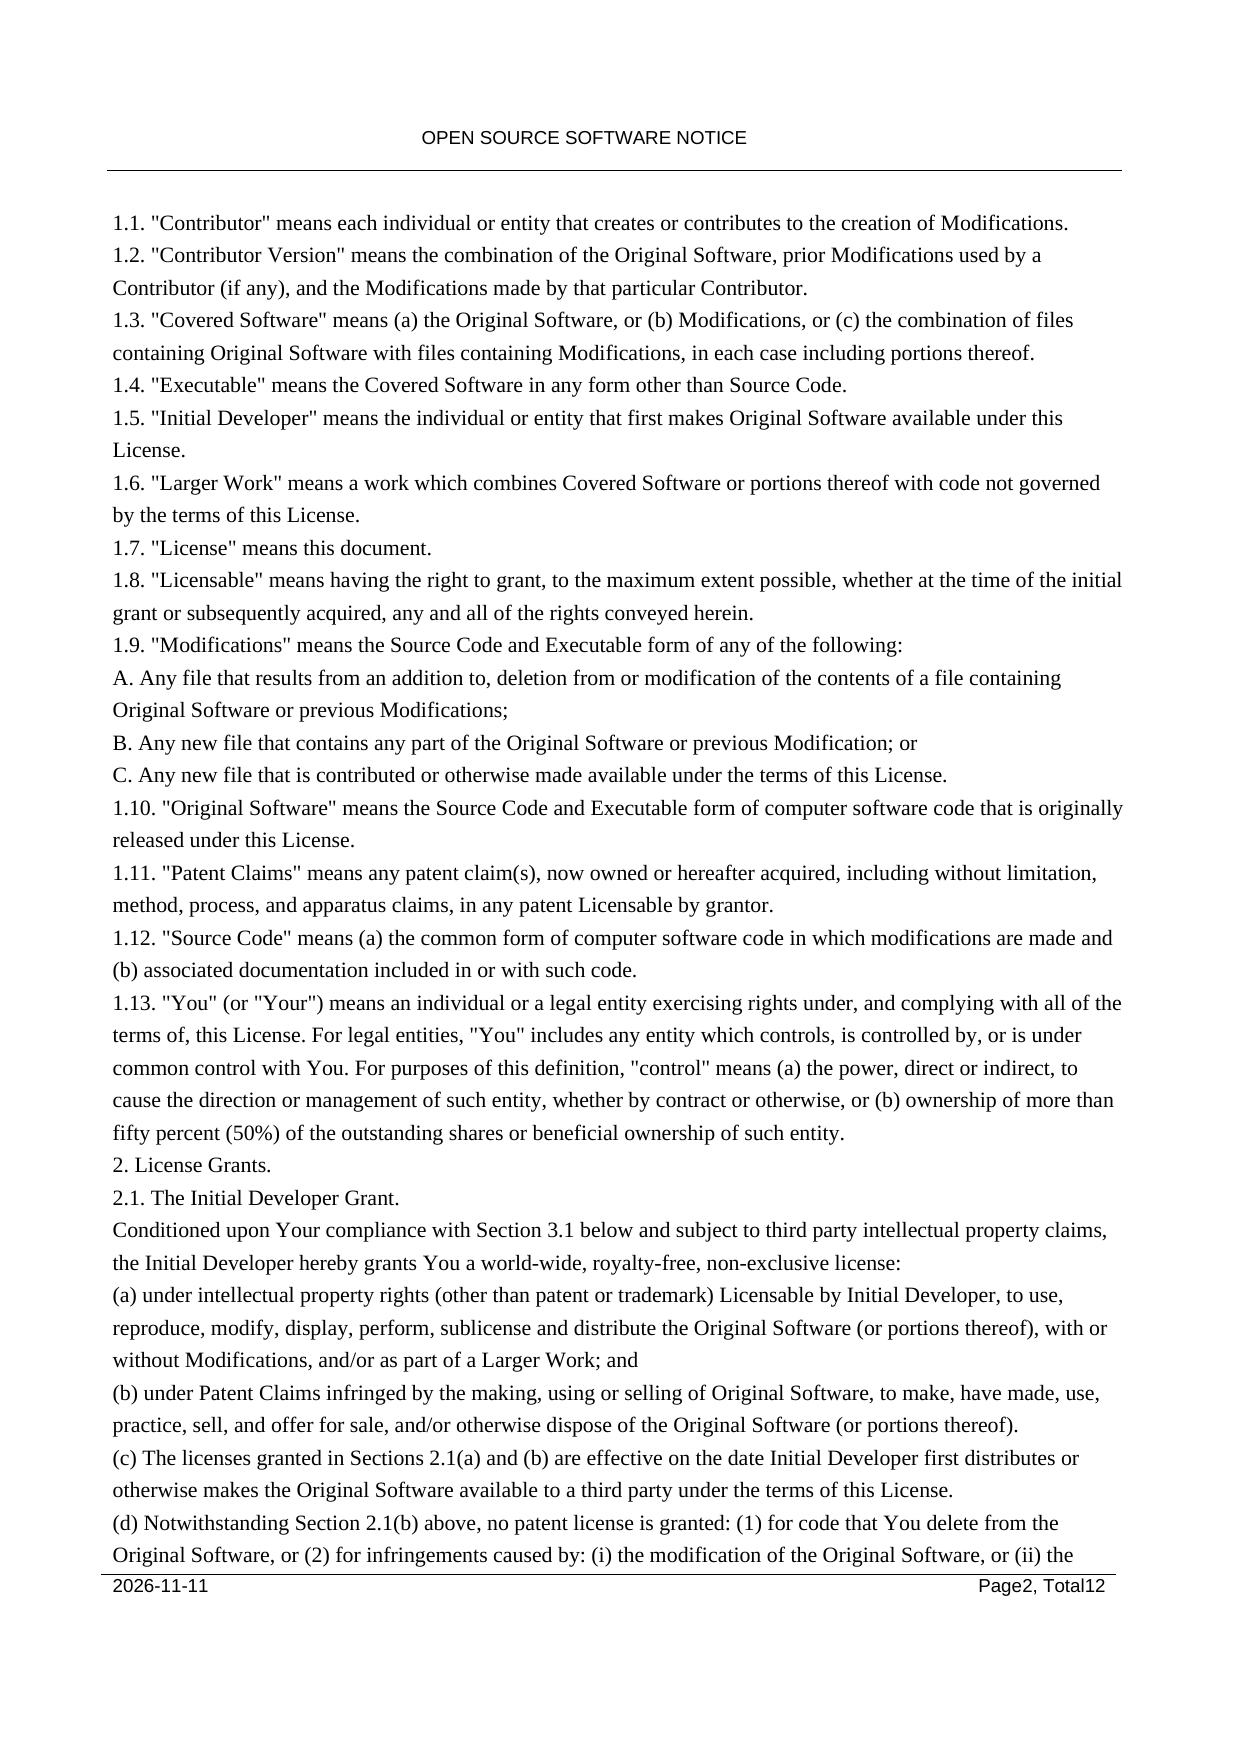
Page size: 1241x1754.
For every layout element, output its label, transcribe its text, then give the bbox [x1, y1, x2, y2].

text 1.8. "Licensable" means having the right to grant, to the maximum extent possible, whether at the time of the initial grant or subsequently acquired, any and all of the rights conveyed herein. [112, 564, 1128, 629]
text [112, 1506, 1128, 1571]
text 2.1. The Initial Developer Grant. [112, 1181, 1128, 1214]
text 1.9. "Modifications" means the Source Code and Executable form of any of the following: [112, 629, 1128, 661]
text 1.6. "Larger Work" means a work which combines Covered Software or portions thereof with code not governed by the terms of this License. [112, 466, 1128, 531]
text 1.4. "Executable" means the Covered Software in any form other than Source Code. [112, 369, 1128, 401]
text B. Any new file that contains any part of the Original Software or previous Modification; or [112, 726, 1128, 759]
text 1.12. "Source Code" means (a) the common form of computer software code in which modifications are made and (b) associated documentation included in or with such code. [112, 921, 1128, 986]
text C. Any new file that is contributed or otherwise made available under the terms of this License. [112, 759, 1128, 791]
text 1.10. "Original Software" means the Source Code and Executable form of computer software code that is originally released under this License. [112, 791, 1128, 856]
text 2. License Grants. [112, 1149, 1128, 1181]
text (b) under Patent Claims infringed by the making, using or selling of Original Software, to make, have made, use, practice, sell, and offer for sale, and/or otherwise dispose of the Original Software (or portions thereof). [112, 1376, 1128, 1441]
text 1.2. "Contributor Version" means the combination of the Original Software, prior Modifications used by a Contributor (if any), and the Modifications made by that particular Contributor. [112, 239, 1128, 304]
text 1.3. "Covered Software" means (a) the Original Software, or (b) Modifications, or (c) the combination of files containing Original Software with files containing Modifications, in each case including portions thereof. [112, 304, 1128, 369]
text 1.13. "You" (or "Your") means an individual or a legal entity exercising rights under, and complying with all of the terms of, this License. For legal entities, "You" includes any entity which controls, is controlled by, or is under common control with You. For purposes of this definition, "control" means (a) the power, direct or indirect, to cause the direction or management of such entity, whether by contract or otherwise, or (b) ownership of more than fifty percent (50%) of the outstanding shares or beneficial ownership of such entity. [112, 986, 1128, 1149]
text 1.1. "Contributor" means each individual or entity that creates or contributes to the creation of Modifications. [112, 206, 1128, 239]
text (c) The licenses granted in Sections 2.1(a) and (b) are effective on the date Initial Developer first distributes or otherwise makes the Original Software available to a third party under the terms of this License. [112, 1441, 1128, 1506]
text Conditioned upon Your compliance with Section 3.1 below and subject to third party intellectual property claims, the Initial Developer hereby grants You a world-wide, royalty-free, non-exclusive license: [112, 1214, 1128, 1279]
text A. Any file that results from an addition to, deletion from or modification of the contents of a file containing Original Software or previous Modifications; [112, 661, 1128, 726]
text (a) under intellectual property rights (other than patent or trademark) Licensable by Initial Developer, to use, reproduce, modify, display, perform, sublicense and distribute the Original Software (or portions thereof), with or without Modifications, and/or as part of a Larger Work; and [112, 1279, 1128, 1376]
text 1.5. "Initial Developer" means the individual or entity that first makes Original Software available under this License. [112, 401, 1128, 466]
text 1.7. "License" means this document. [112, 531, 1128, 564]
text 1.11. "Patent Claims" means any patent claim(s), now owned or hereafter acquired, including without limitation, method, process, and apparatus claims, in any patent Licensable by grantor. [112, 856, 1128, 921]
